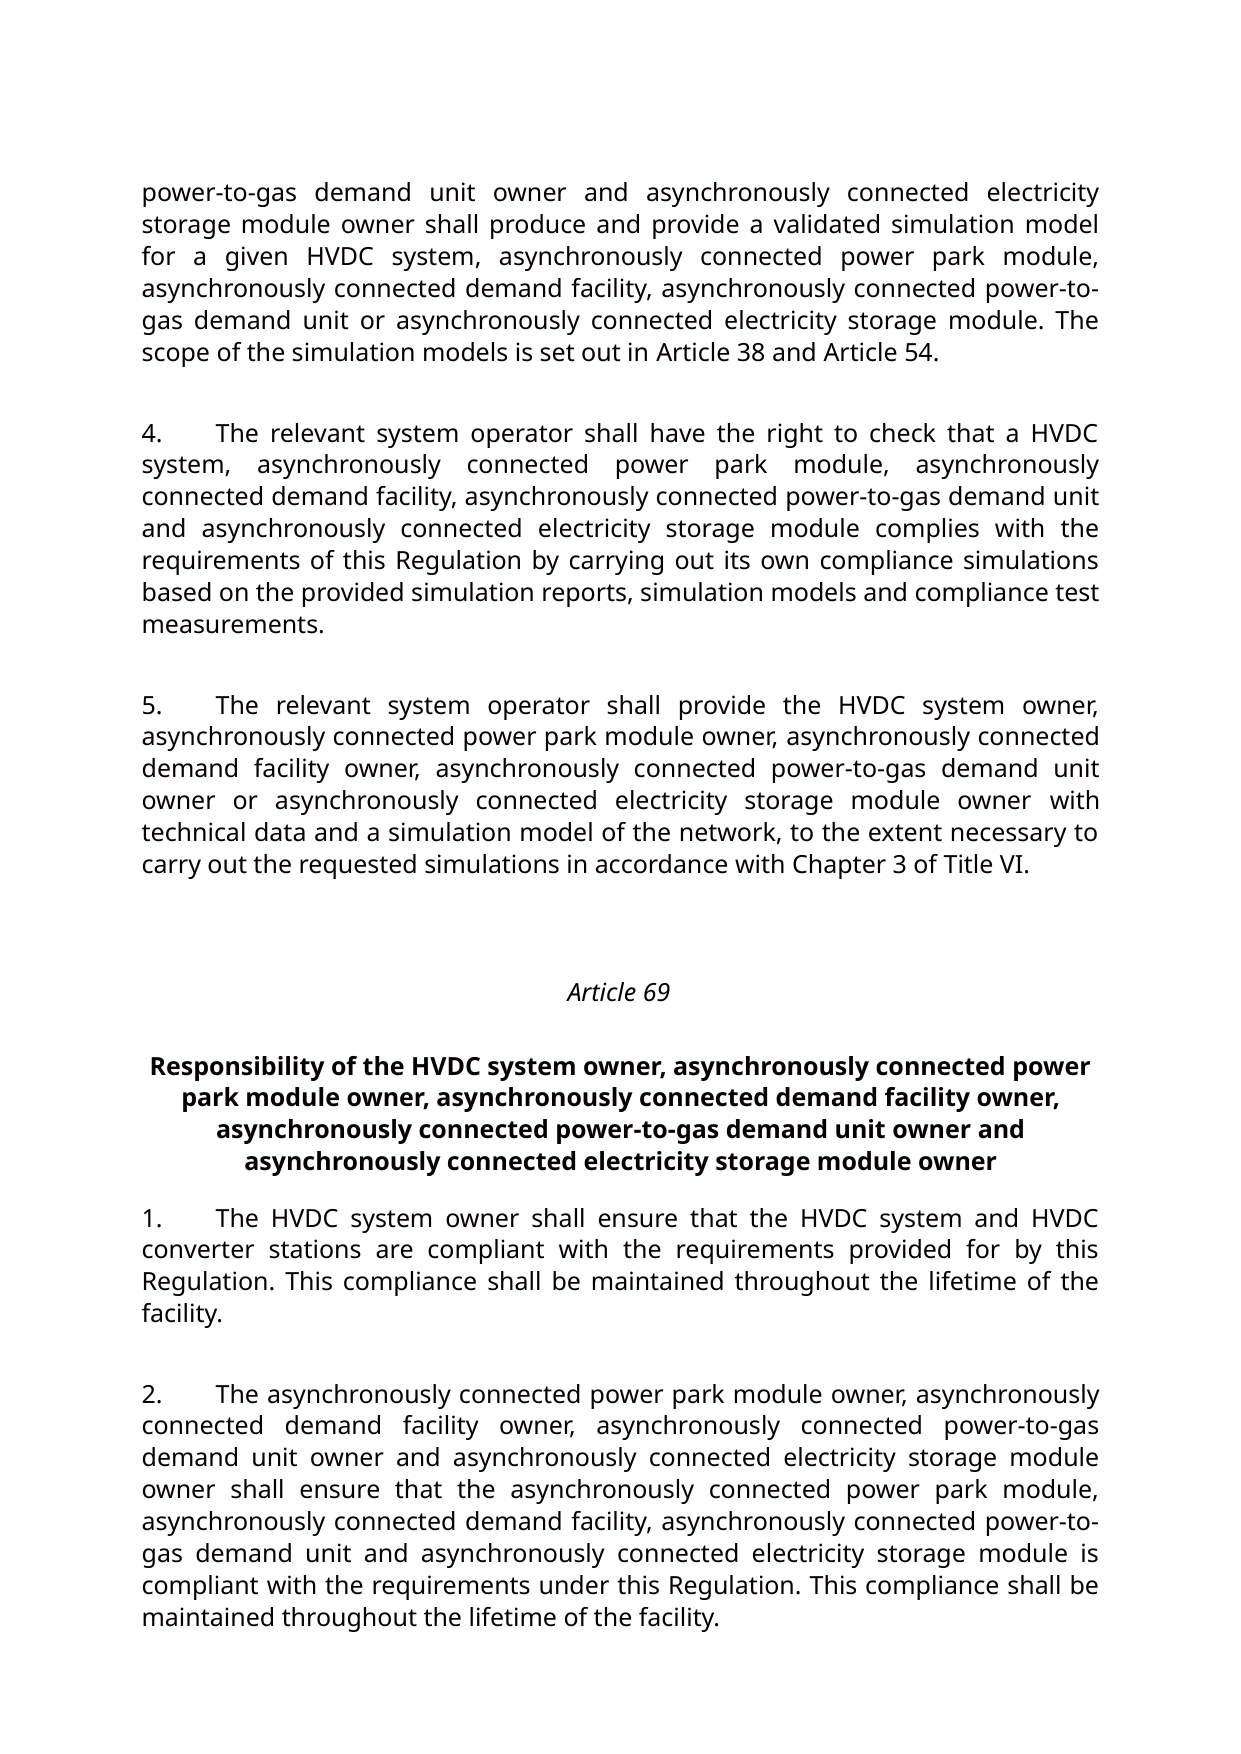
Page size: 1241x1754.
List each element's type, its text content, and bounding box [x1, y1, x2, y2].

list The HVDC system owner shall ensure that the HVDC system and HVDC converter stations are compliant with the requirements provided for by this Regulation. This compliance shall be maintained throughout the lifetime of the facility. [141, 1201, 1100, 1330]
list The relevant system operator shall provide the HVDC system owner, asynchronously connected power park module owner, asynchronously connected demand facility owner, asynchronously connected power-to-gas demand unit owner or asynchronously connected electricity storage module owner with technical data and a simulation model of the network, to the extent necessary to carry out the requested simulations in accordance with Chapter 3 of Title VI. [141, 689, 1100, 881]
subtitle Article 69 [140, 975, 1100, 1009]
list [141, 176, 1100, 369]
text Responsibility of the HVDC system owner, asynchronously connected power park module owner, asynchronously connected demand facility owner, asynchronously connected power-to-gas demand unit owner and asynchronously connected electricity storage module owner [140, 1050, 1100, 1178]
list The relevant system operator shall have the right to check that a HVDC system, asynchronously connected power park module, asynchronously connected demand facility, asynchronously connected power-to-gas demand unit and asynchronously connected electricity storage module complies with the requirements of this Regulation by carrying out its own compliance simulations based on the provided simulation reports, simulation models and compliance test measurements. [141, 417, 1100, 641]
list The asynchronously connected power park module owner, asynchronously connected demand facility owner, asynchronously connected power-to-gas demand unit owner and asynchronously connected electricity storage module owner shall ensure that the asynchronously connected power park module, asynchronously connected demand facility, asynchronously connected power-to-gas demand unit and asynchronously connected electricity storage module is compliant with the requirements under this Regulation. This compliance shall be maintained throughout the lifetime of the facility. [141, 1377, 1100, 1634]
